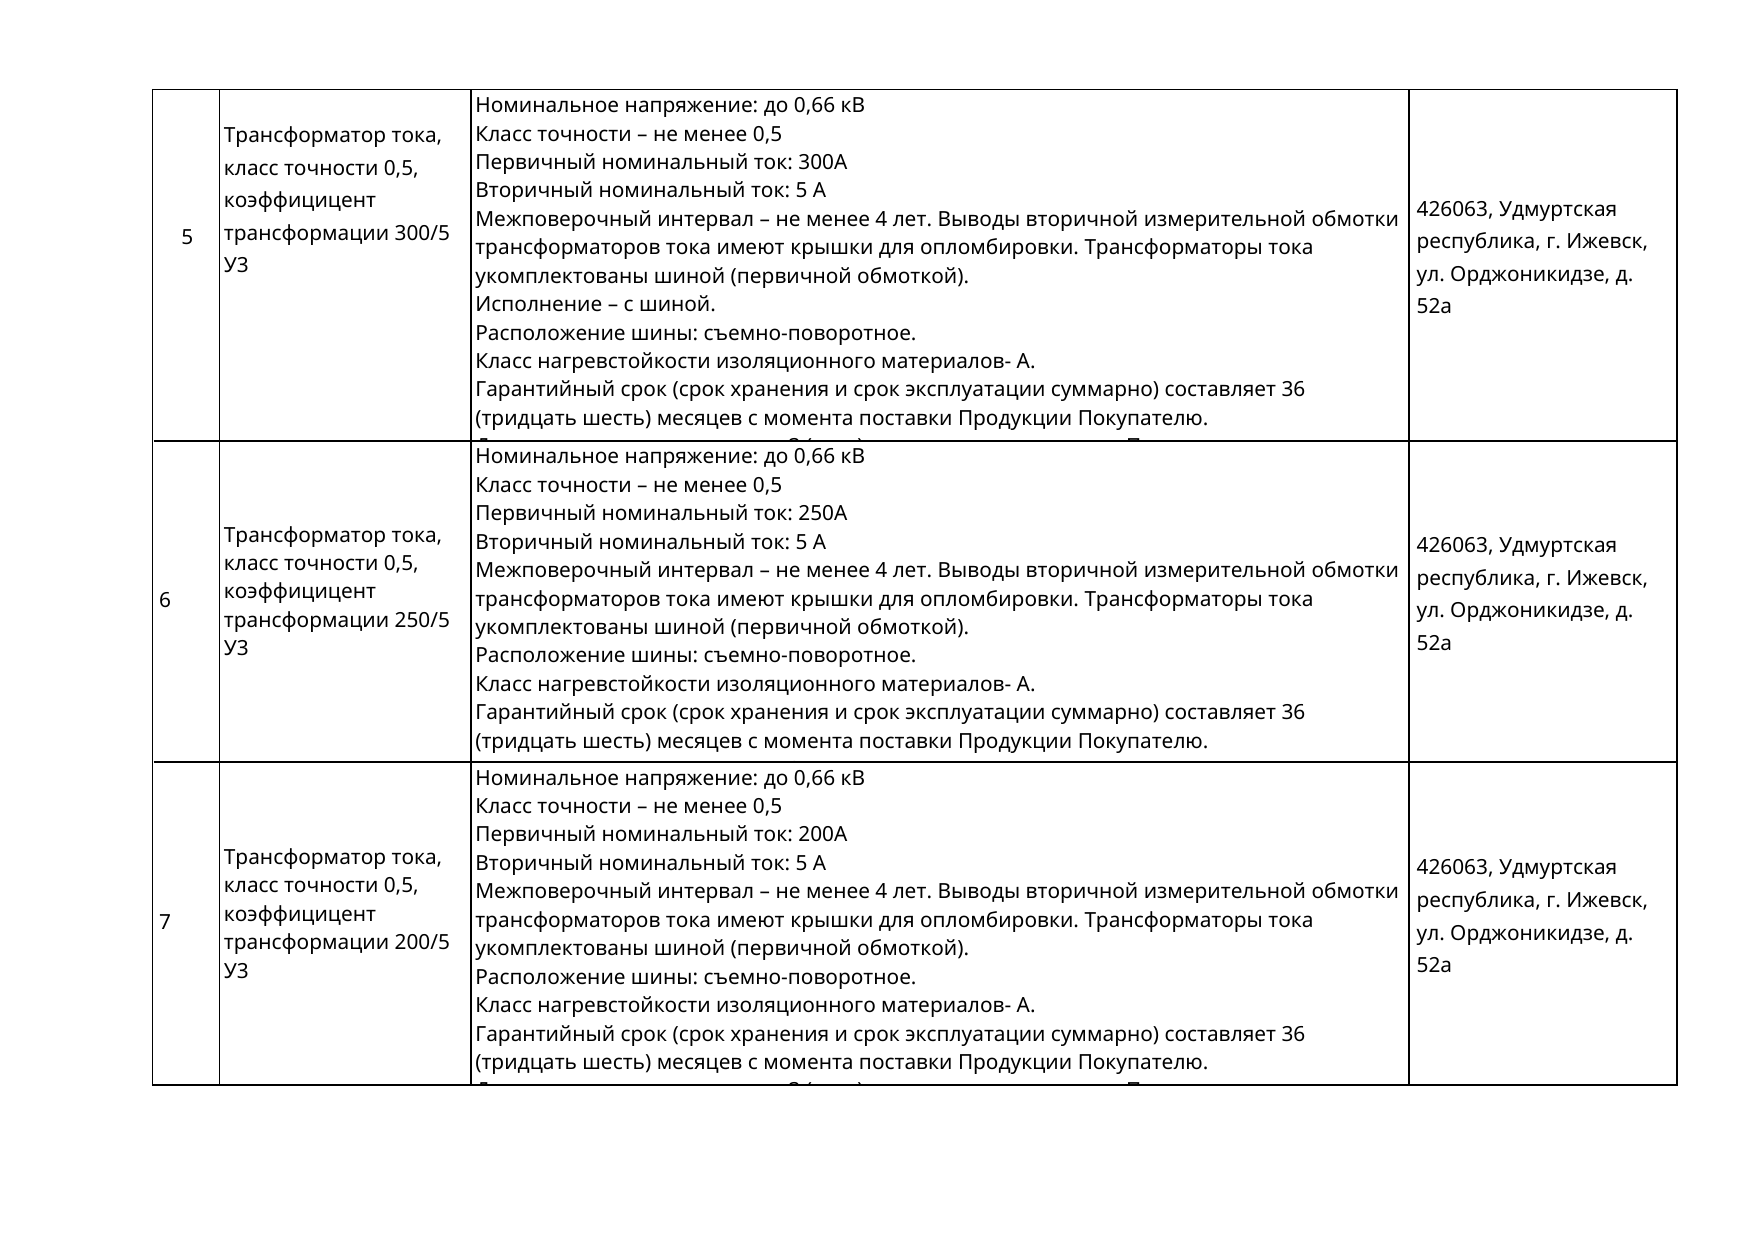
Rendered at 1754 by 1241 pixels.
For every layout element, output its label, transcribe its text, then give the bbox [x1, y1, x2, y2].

table_cell 6 [153, 441, 219, 761]
table_cell 5 [153, 90, 219, 440]
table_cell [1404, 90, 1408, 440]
table_cell 7 [153, 762, 219, 1084]
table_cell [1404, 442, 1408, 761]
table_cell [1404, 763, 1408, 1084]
table_cell 426063, Удмуртская республика, г. Ижевск, ул. Орджоникидзе, д. 52а [1410, 442, 1676, 761]
table_cell Трансформатор тока, класс точности 0,5, коэффицицент трансформации 250/5 У3 [220, 442, 470, 761]
table_cell Трансформатор тока, класс точности 0,5, коэффицицент трансформации 200/5 У3 [220, 763, 470, 1084]
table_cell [1410, 90, 1676, 440]
table_cell Трансформатор тока, класс точности 0,5, коэффицицент трансформации 300/5 У3 [220, 90, 470, 440]
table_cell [1410, 763, 1676, 1084]
